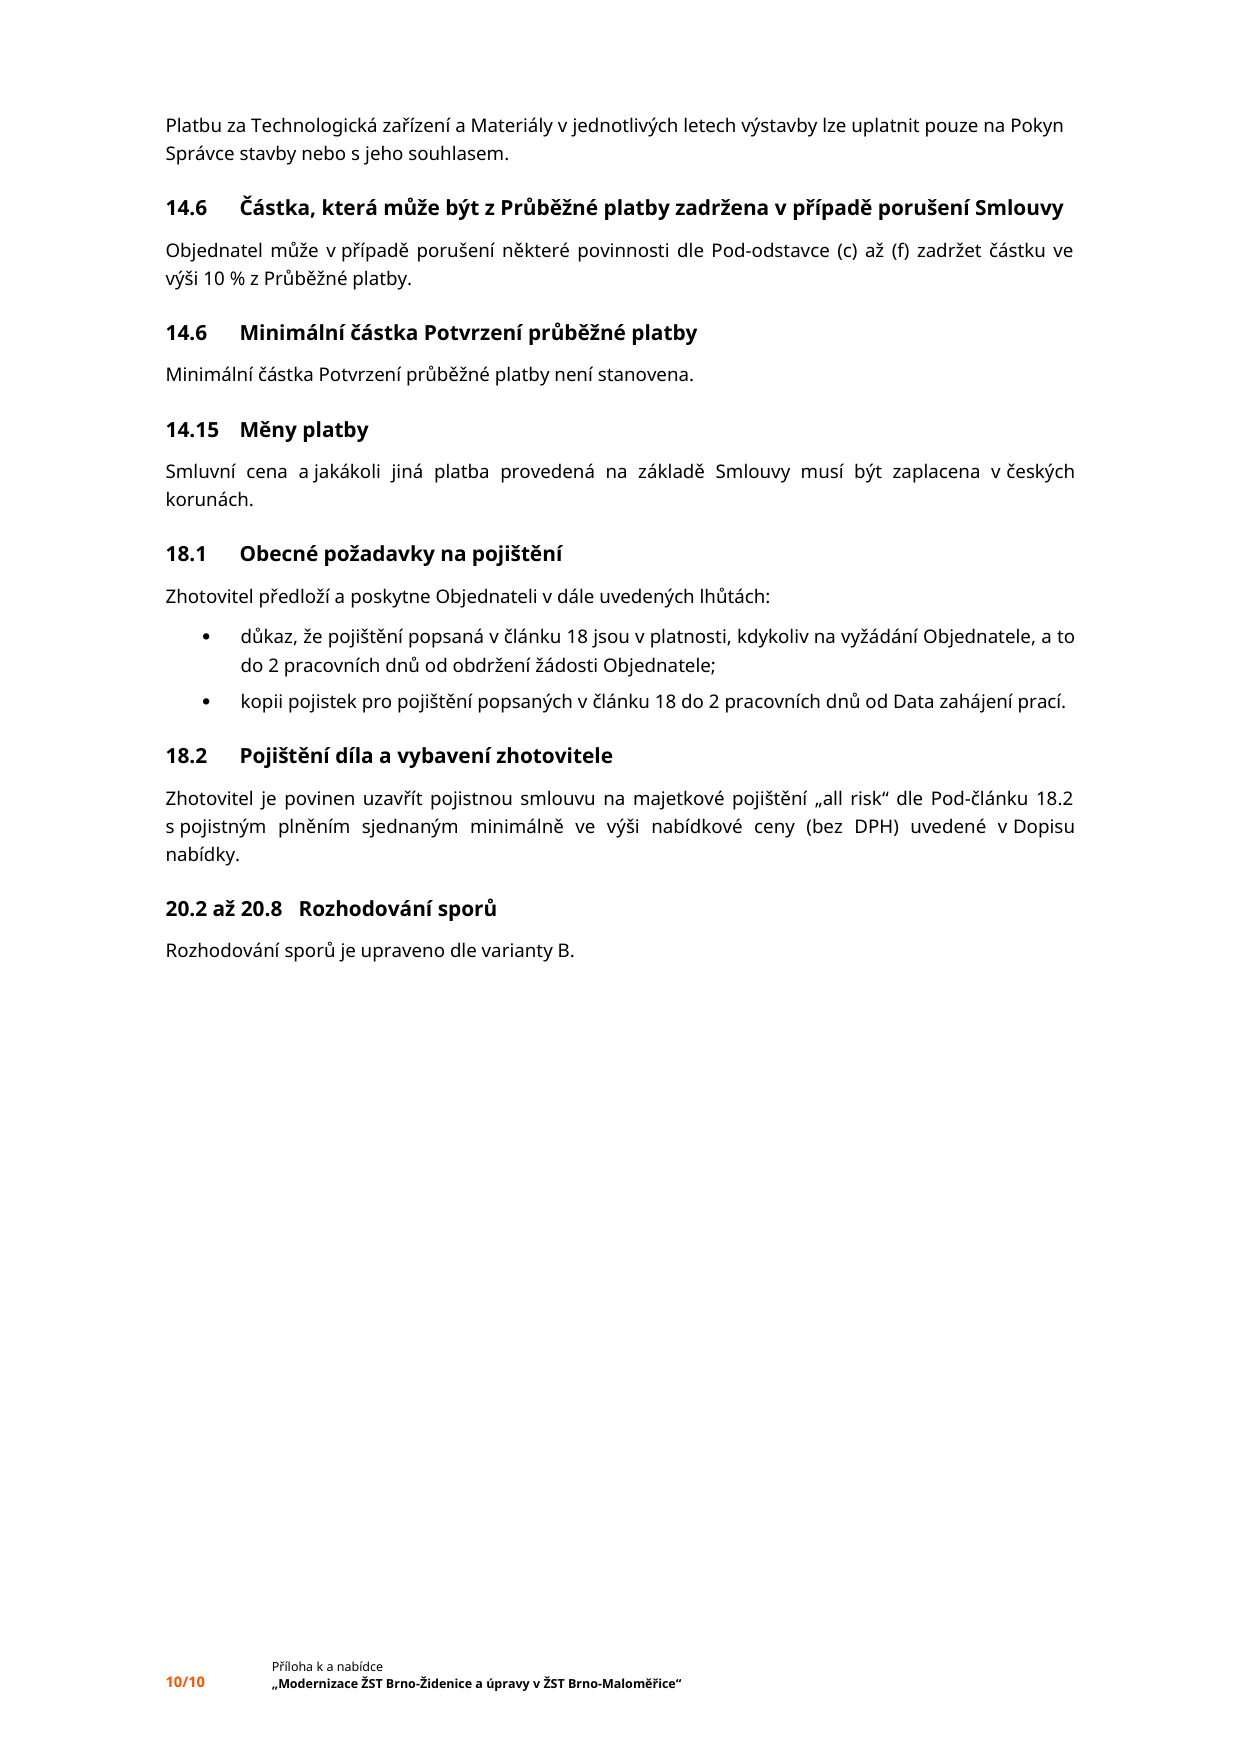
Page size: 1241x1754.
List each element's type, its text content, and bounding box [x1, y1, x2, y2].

text 20.2 až 20.8 Rozhodování sporů [165, 894, 1075, 922]
text Platbu za Technologická zařízení a Materiály v jednotlivých letech výstavby lze uplatnit pouze na Pokyn Správce stavby nebo s jeho souhlasem. [165, 112, 1075, 166]
text Minimální částka Potvrzení průběžné platby není stanovena. [165, 362, 1075, 387]
text 18.2 Pojištění díla a vybavení zhotovitele [165, 741, 1075, 770]
text kopii pojistek pro pojištění popsaných v článku 18 do 2 pracovních dnů od Data zahájení prací. [203, 688, 1075, 714]
text 14.6 Částka, která může být z Průběžné platby zadržena v případě porušení Smlouvy [165, 193, 1075, 222]
text 14.6 Minimální částka Potvrzení průběžné platby [165, 318, 1075, 346]
text 18.1 Obecné požadavky na pojištění [165, 539, 1075, 568]
text Rozhodování sporů je upraveno dle varianty B. [165, 938, 1075, 963]
text Zhotovitel předloží a poskytne Objednateli v dále uvedených lhůtách: [165, 583, 1075, 609]
text Zhotovitel je povinen uzavřít pojistnou smlouvu na majetkové pojištění „all risk“ dle Pod-článku 18.2 s pojistným plněním sjednaným minimálně ve výši nabídkové ceny (bez DPH) uvedené v Dopisu nabídky. [165, 785, 1075, 867]
text Smluvní cena a jakákoli jiná platba provedená na základě Smlouvy musí být zaplacena v českých korunách. [165, 458, 1075, 512]
text Objednatel může v případě porušení některé povinnosti dle Pod-odstavce (c) až (f) zadržet částku ve výši 10 % z Průběžné platby. [165, 237, 1075, 291]
text důkaz, že pojištění popsaná v článku 18 jsou v platnosti, kdykoliv na vyžádání Objednatele, a to do 2 pracovních dnů od obdržení žádosti Objednatele; [203, 624, 1075, 677]
text 14.15 Měny platby [165, 415, 1075, 443]
